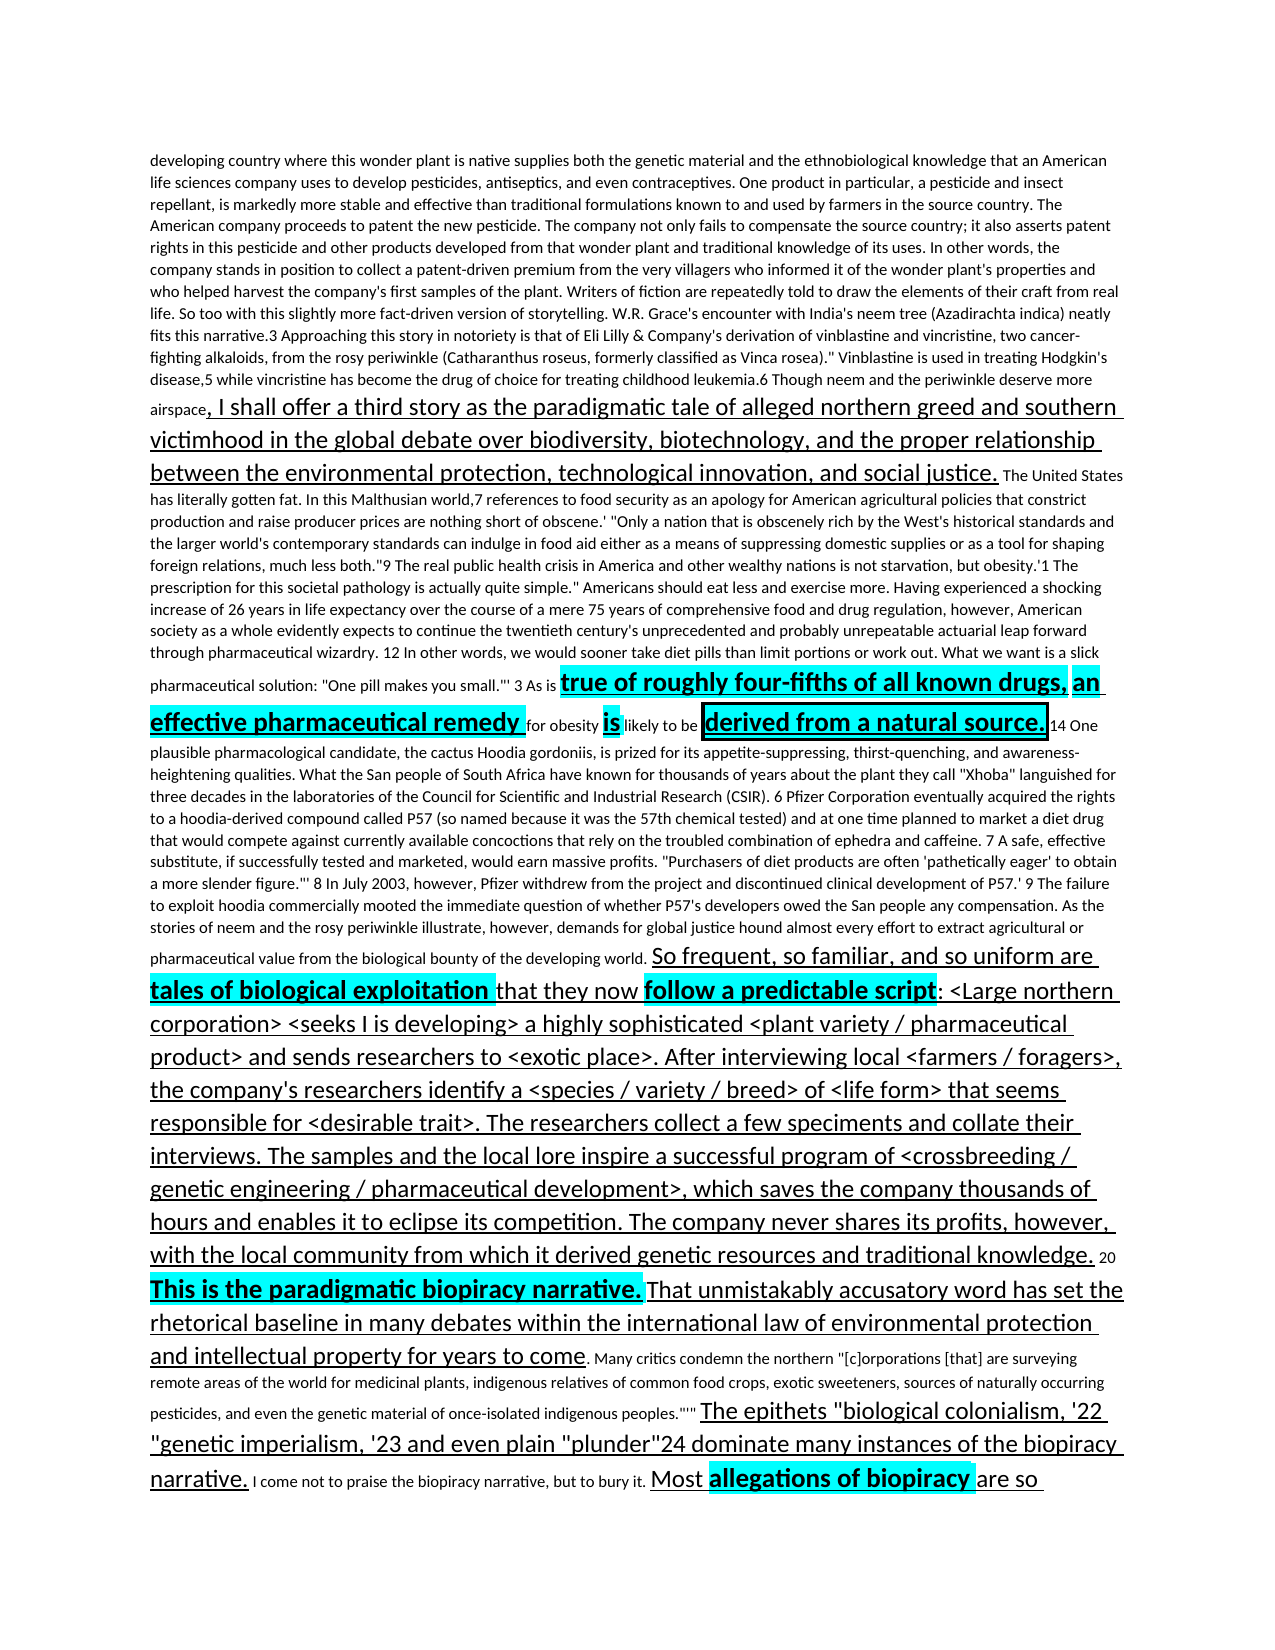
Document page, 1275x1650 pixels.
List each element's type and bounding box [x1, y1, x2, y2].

text [150, 150, 1125, 1494]
